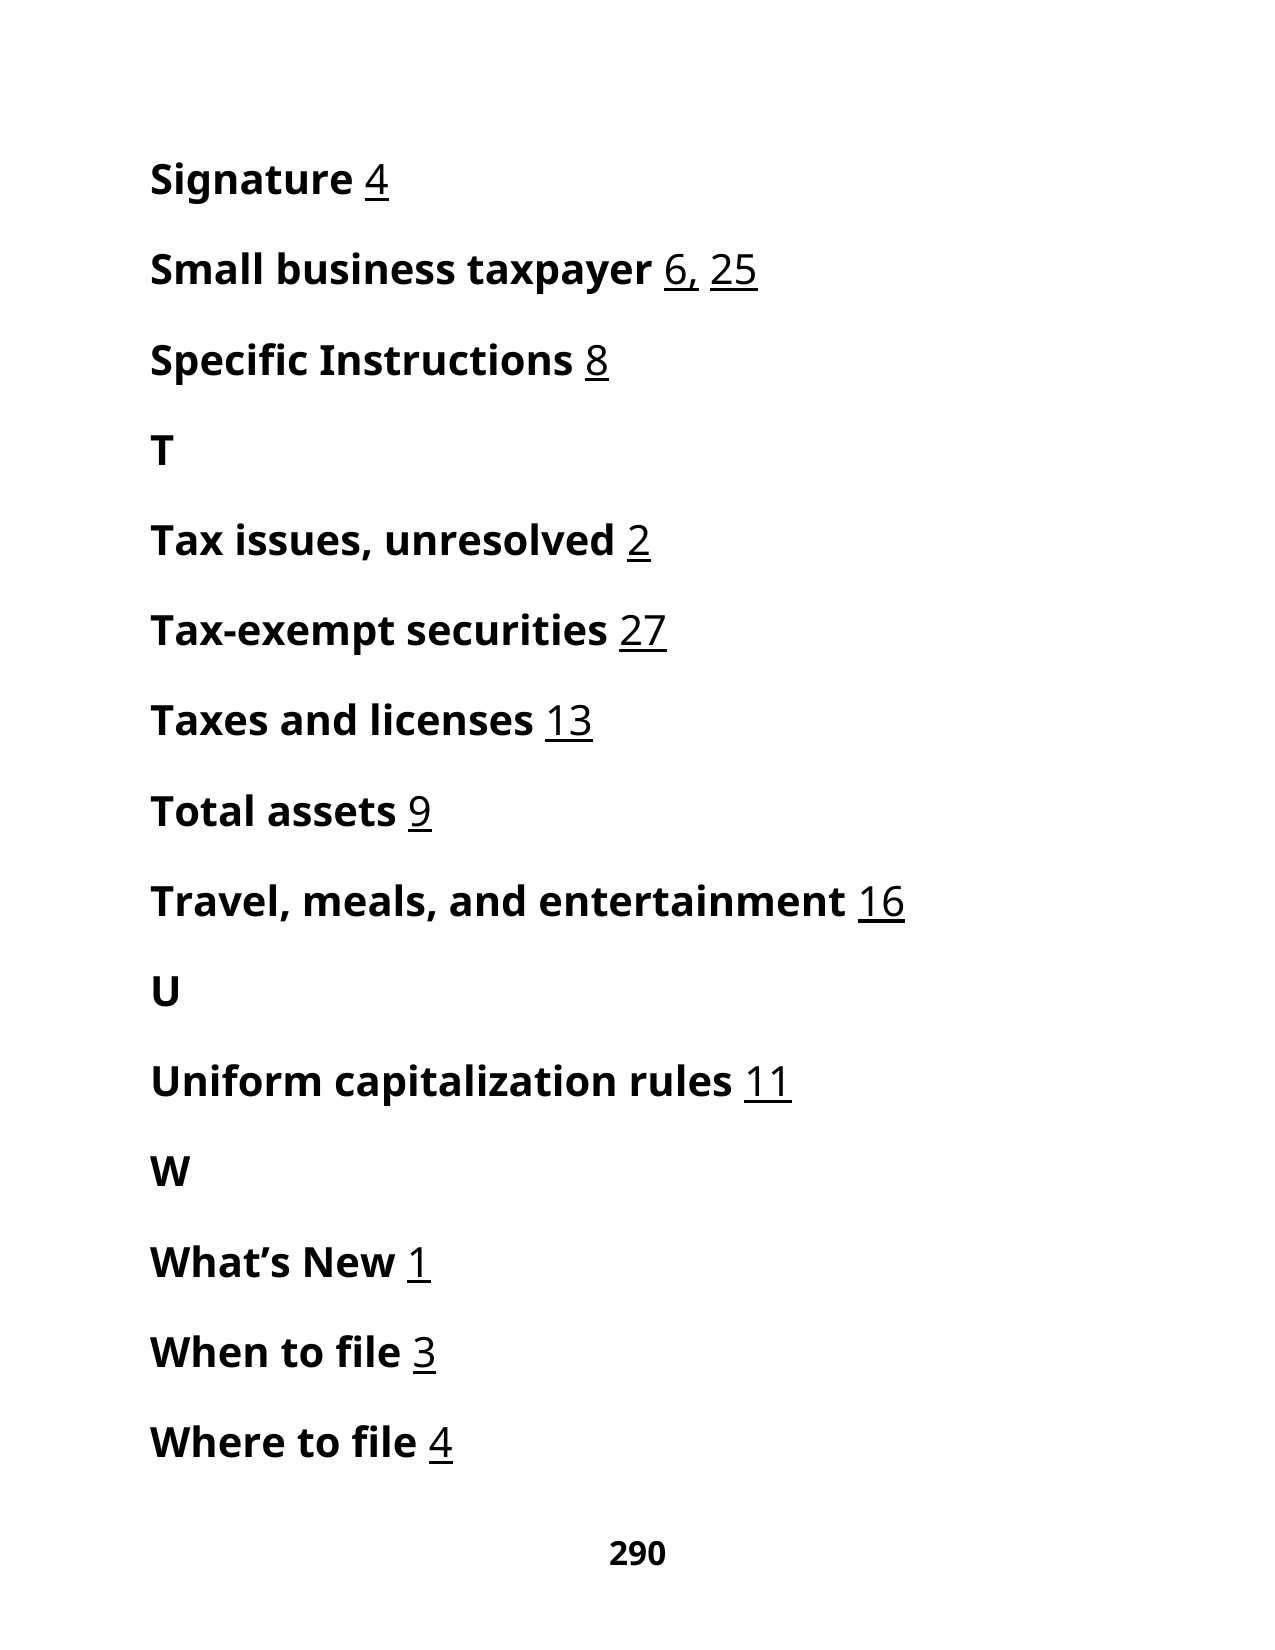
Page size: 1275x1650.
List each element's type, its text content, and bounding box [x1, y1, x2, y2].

text U [150, 962, 1125, 1019]
text Signature 4 [150, 150, 1125, 207]
text Specific Instructions 8 [150, 330, 1125, 387]
text Tax-exempt securities 27 [150, 601, 1125, 658]
text Where to file 4 [150, 1413, 1125, 1470]
text T [150, 421, 1125, 477]
text Travel, meals, and entertainment 16 [150, 872, 1125, 928]
text Total assets 9 [150, 781, 1125, 838]
text W [150, 1142, 1125, 1199]
text Small business taxpayer 6, 25 [150, 240, 1125, 297]
text When to file 3 [150, 1323, 1125, 1379]
text What’s New 1 [150, 1232, 1125, 1289]
text Tax issues, unresolved 2 [150, 511, 1125, 568]
text Uniform capitalization rules 11 [150, 1052, 1125, 1109]
text Taxes and licenses 13 [150, 691, 1125, 748]
